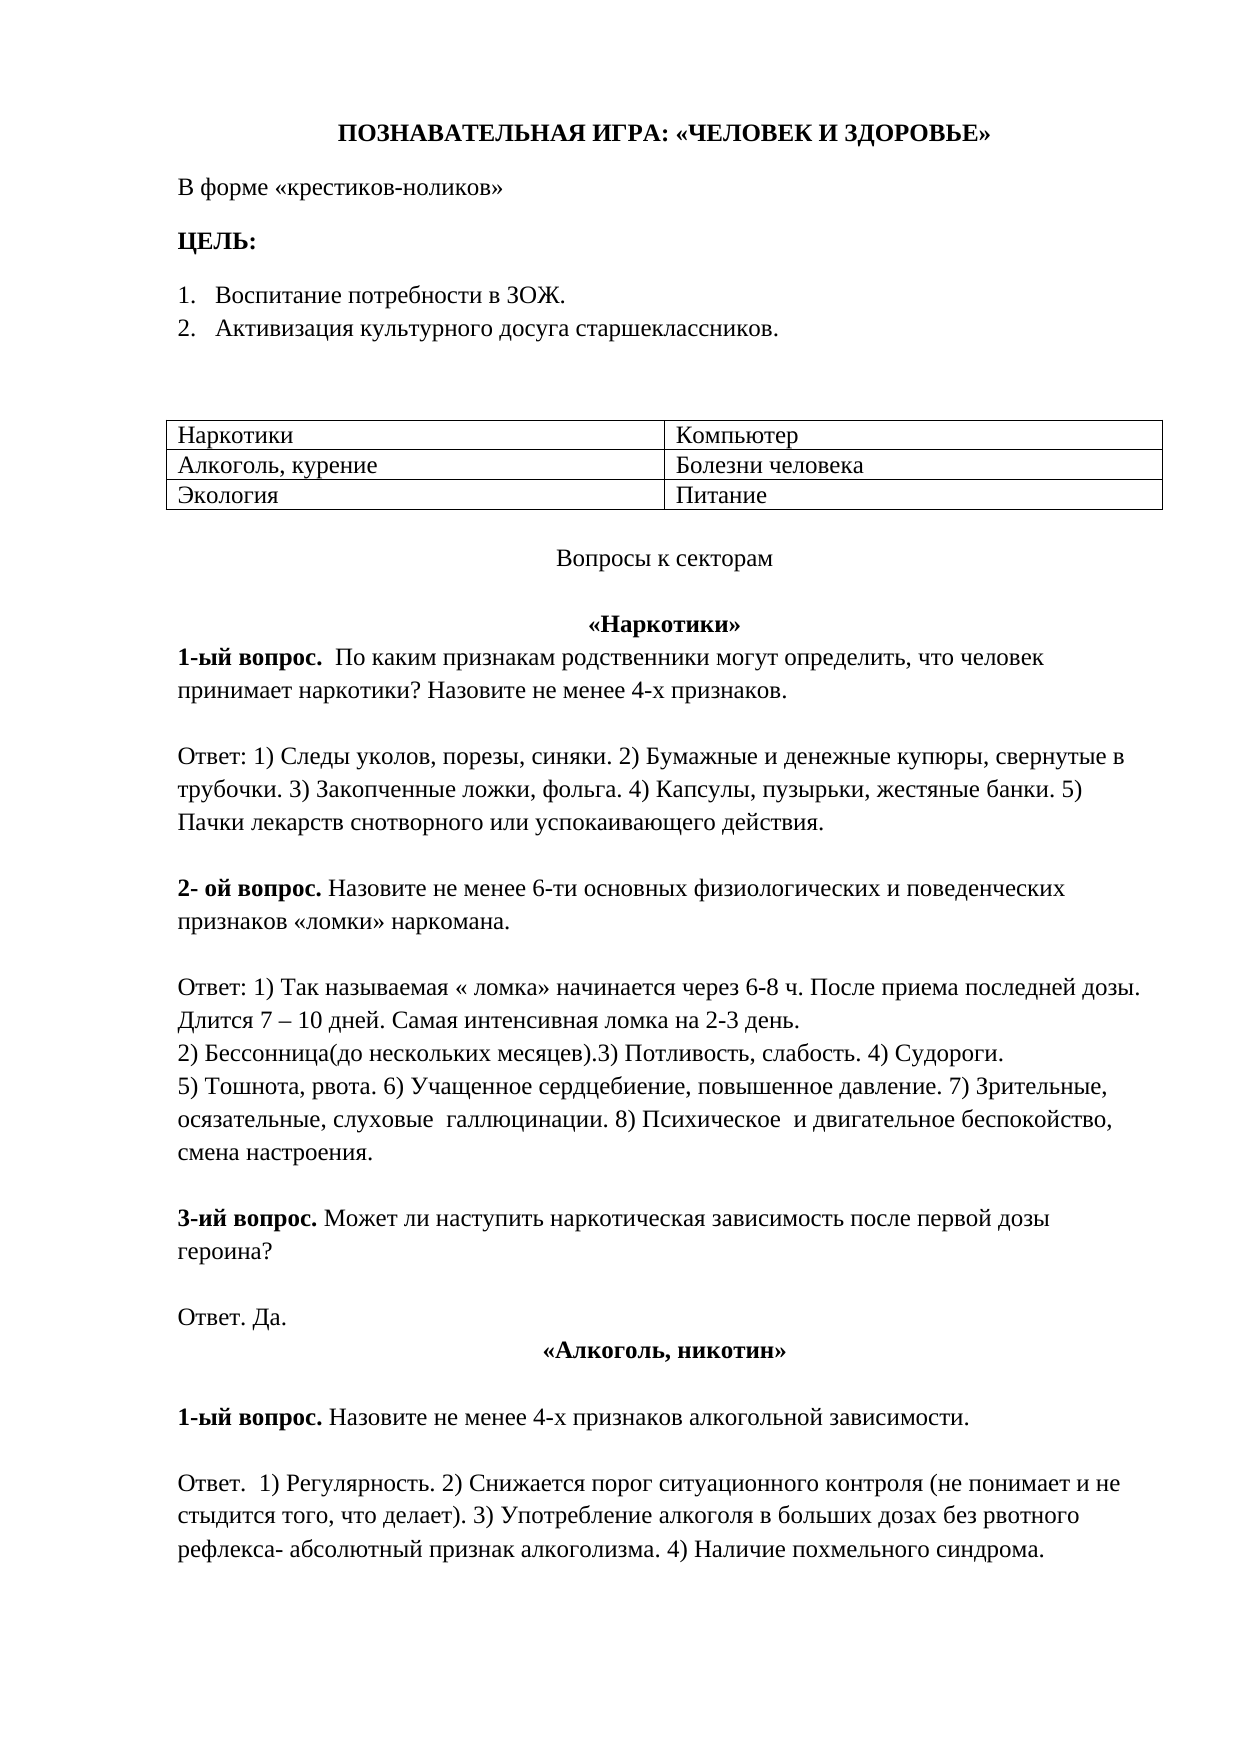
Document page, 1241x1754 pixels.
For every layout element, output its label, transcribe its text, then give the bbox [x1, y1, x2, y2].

text В форме «крестиков-ноликов» [177, 172, 1152, 201]
list Вопросы к секторам [177, 543, 1152, 572]
list 2) Бессонница(до нескольких месяцев).3) Потливость, слабость. 4) Судороги. [177, 1038, 1152, 1067]
text ЦЕЛЬ: [177, 226, 1152, 254]
list 5) Тошнота, рвота. 6) Учащенное сердцебиение, повышенное давление. 7) Зрительные, осязательные, слуховые галлюцинации. 8) Психическое и двигательное беспокойство, смена настроения. [177, 1071, 1152, 1166]
list 2- ой вопрос. Назовите не менее 6-ти основных физиологических и поведенческих признаков «ломки» наркомана. [177, 873, 1152, 935]
text ПОЗНАВАТЕЛЬНАЯ ИГРА: «ЧЕЛОВЕК И ЗДОРОВЬЕ» [177, 118, 1152, 147]
table_header Наркотики [167, 421, 664, 449]
list 3-ий вопрос. Может ли наступить наркотическая зависимость после первой дозы героина? [177, 1203, 1152, 1265]
table_cell Алкоголь, курение [167, 450, 664, 479]
list Активизация культурного досуга старшеклассников. [177, 313, 1152, 341]
table_cell Экология [167, 480, 664, 509]
list Воспитание потребности в ЗОЖ. [177, 280, 1152, 308]
list Ответ. 1) Регулярность. 2) Снижается порог ситуационного контроля (не понимает и не стыдится того, что делает). 3) Употребление алкоголя в больших дозах без рвотного рефлекса- абсолютный признак алкоголизма. 4) Наличие похмельного синдрома. [177, 1468, 1152, 1562]
list «Алкоголь, никотин» [177, 1336, 1152, 1364]
list Ответ. Да. [177, 1302, 1152, 1331]
list 1-ый вопрос. Назовите не менее 4-х признаков алкогольной зависимости. [177, 1402, 1152, 1430]
list Ответ: 1) Так называемая « ломка» начинается через 6-8 ч. После приема последней дозы. Длится 7 – 10 дней. Самая интенсивная ломка на 2-3 день. [177, 972, 1152, 1034]
table_cell Болезни человека [665, 450, 1162, 479]
table_header Компьютер [665, 421, 1162, 449]
table_cell Питание [665, 480, 1162, 509]
list 1-ый вопрос. По каким признакам родственники могут определить, что человек принимает наркотики? Назовите не менее 4-х признаков. [177, 642, 1152, 704]
list Ответ: 1) Следы уколов, порезы, синяки. 2) Бумажные и денежные купюры, свернутые в трубочки. 3) Закопченные ложки, фольга. 4) Капсулы, пузырьки, жестяные банки. 5) Пачки лекарств снотворного или успокаивающего действия. [177, 741, 1152, 836]
list «Наркотики» [177, 609, 1152, 638]
